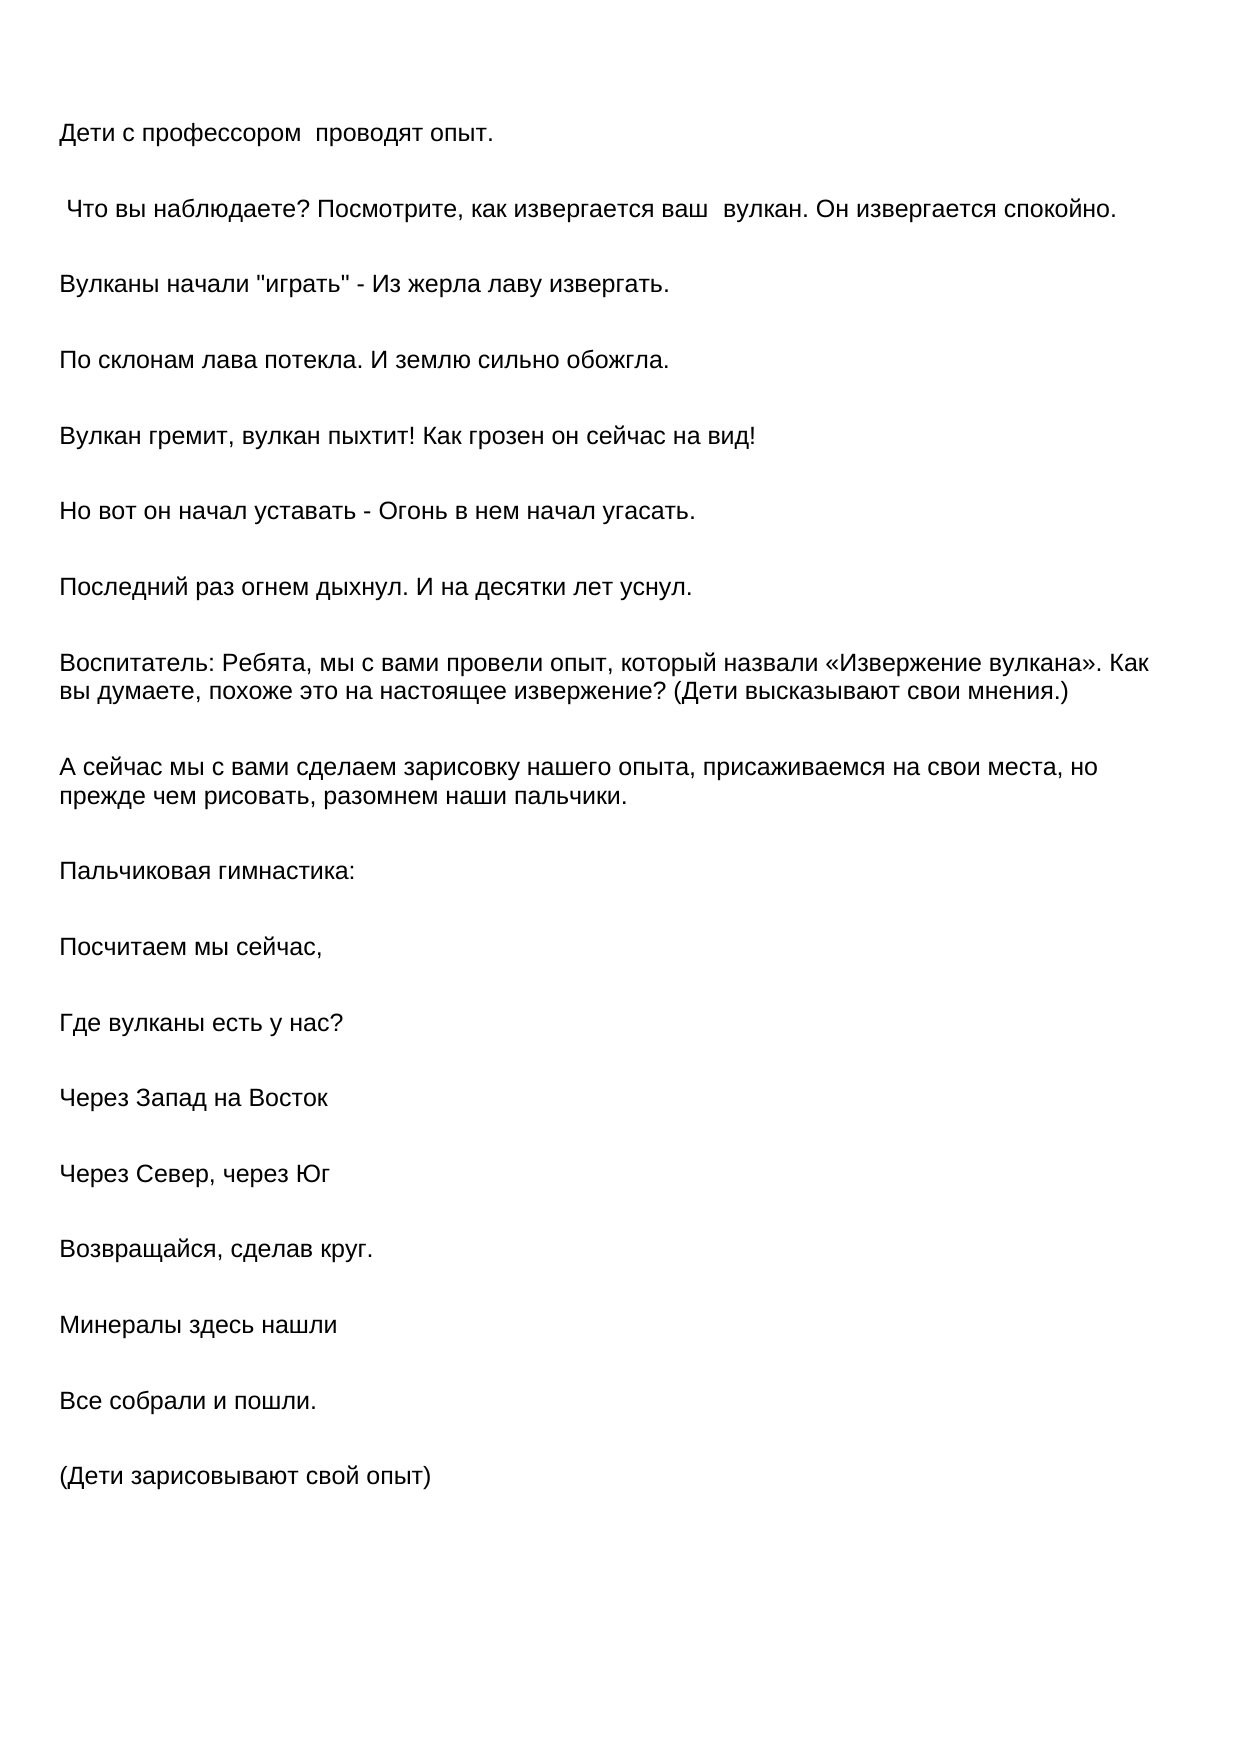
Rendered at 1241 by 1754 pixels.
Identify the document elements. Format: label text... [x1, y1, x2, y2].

text Минералы здесь нашли [59, 1310, 1152, 1339]
text Вулкан гремит, вулкан пыхтит! Как грозен он сейчас на вид! [59, 421, 1152, 449]
text Дети с профессором проводят опыт. [59, 118, 1152, 147]
text (Дети зарисовывают свой опыт) [59, 1461, 1152, 1490]
text Через Север, через Юг [59, 1159, 1152, 1187]
text Где вулканы есть у нас? [59, 1007, 1152, 1036]
text Пальчиковая гимнастика: [59, 856, 1152, 885]
text Все собрали и пошли. [59, 1386, 1152, 1414]
text Что вы наблюдаете? Посмотрите, как извергается ваш вулкан. Он извергается спокойно. [59, 194, 1152, 222]
text Последний раз огнем дыхнул. И на десятки лет уснул. [59, 572, 1152, 601]
text Через Запад на Восток [59, 1083, 1152, 1112]
text Воспитатель: Ребята, мы с вами провели опыт, который назвали «Извержение вулкана». Как вы думаете, похоже это на настоящее извержение? (Дети высказывают свои мнения.) [59, 647, 1152, 705]
text Посчитаем мы сейчас, [59, 932, 1152, 961]
text По склонам лава потекла. И землю сильно обожгла. [59, 345, 1152, 374]
text Возвращайся, сделав круг. [59, 1234, 1152, 1263]
text Вулканы начали "играть" - Из жерла лаву извергать. [59, 269, 1152, 298]
text А сейчас мы с вами сделаем зарисовку нашего опыта, присаживаемся на свои места, но прежде чем рисовать, разомнем наши пальчики. [59, 752, 1152, 809]
text Но вот он начал уставать - Огонь в нем начал угасать. [59, 496, 1152, 525]
